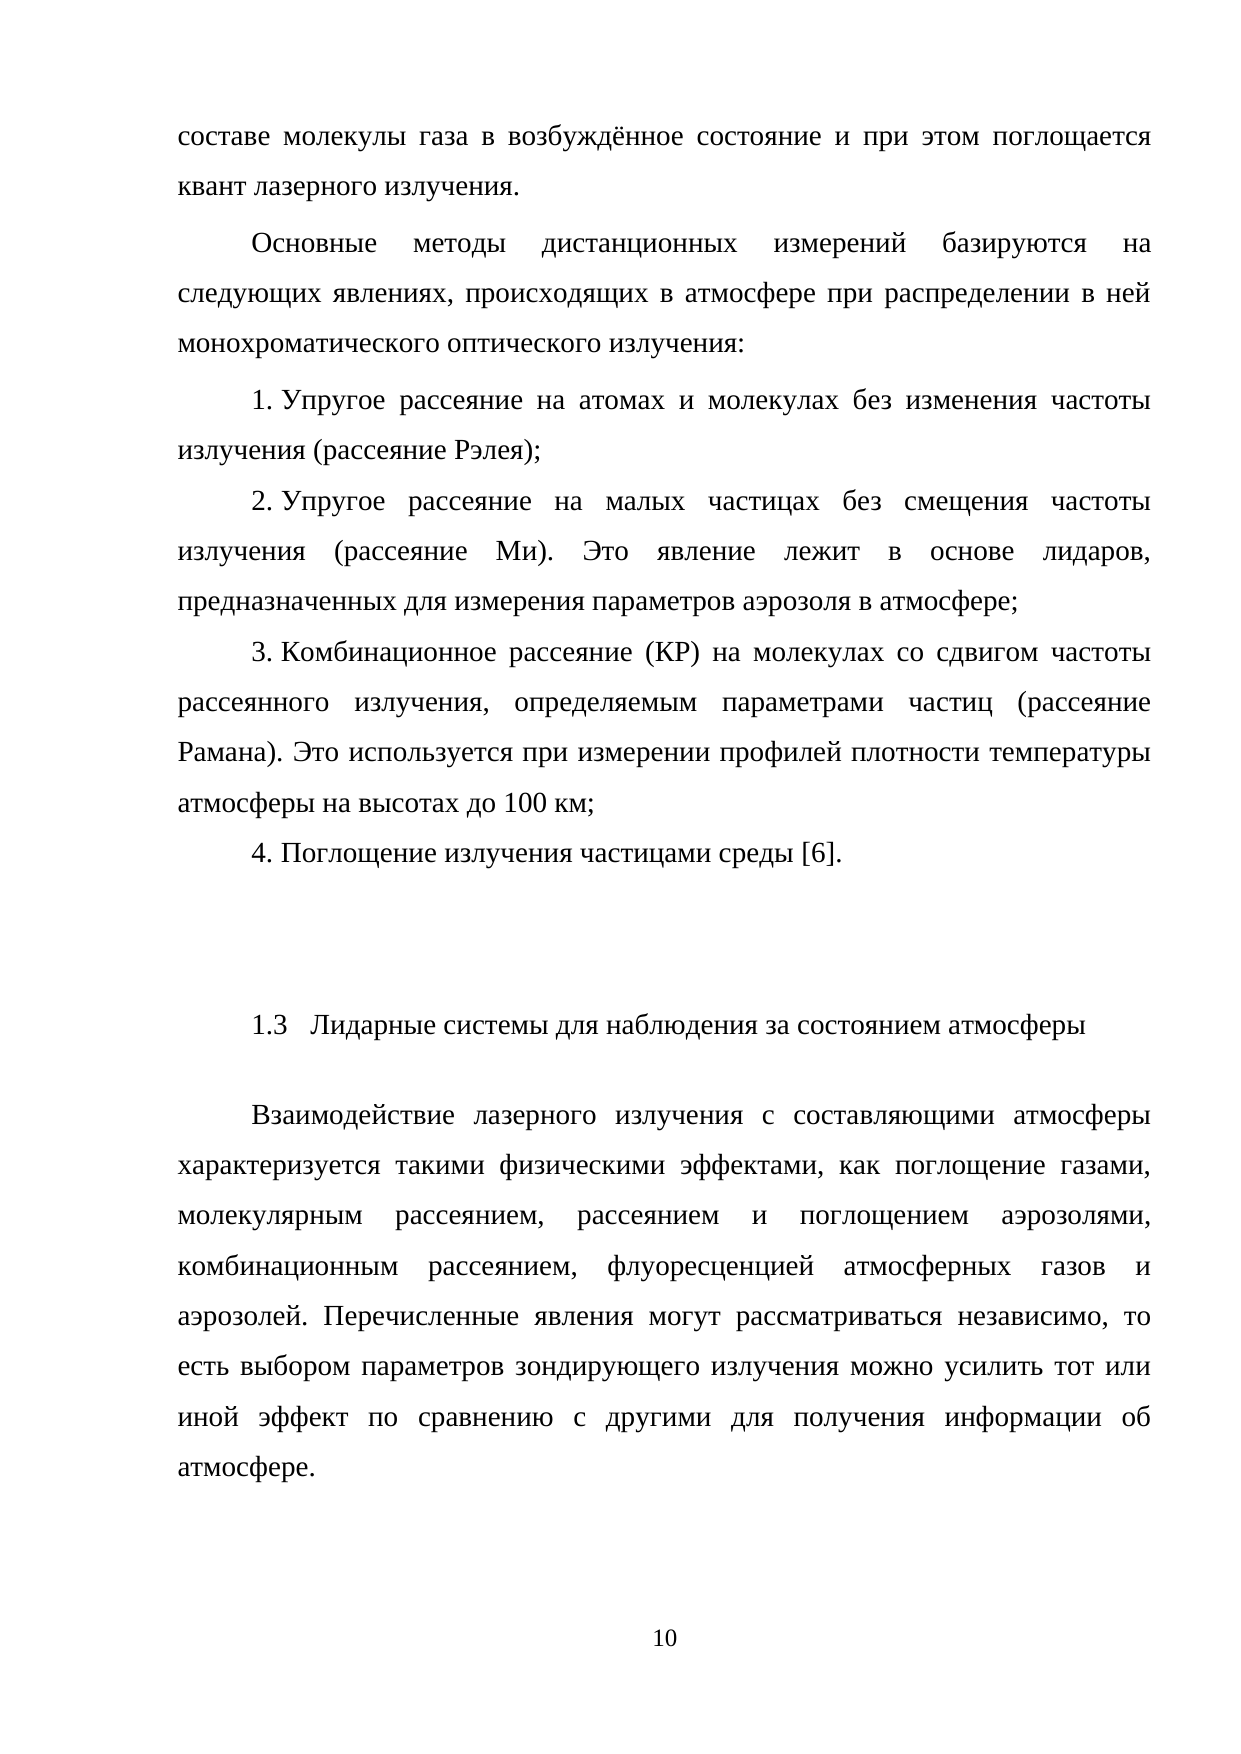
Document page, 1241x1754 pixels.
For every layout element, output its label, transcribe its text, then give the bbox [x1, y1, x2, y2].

list Комбинационное рассеяние (КР) на молекулах со сдвигом частоты рассеянного излучения, определяемым параметрами частиц (рассеяние Рамана). Это используется при измерении профилей плотности температуры атмосферы на высотах до 100 км; [177, 634, 1152, 818]
list Взаимодействие лазерного излучения с составляющими атмосферы характеризуется такими физическими эффектами, как поглощение газами, молекулярным рассеянием, рассеянием и поглощением аэрозолями, комбинационным рассеянием, флуоресценцией атмосферных газов и аэрозолей. Перечисленные явления могут рассматриваться независимо, то есть выбором параметров зондирующего излучения можно усилить тот или иной эффект по сравнению с другими для получения информации об атмосфере. [177, 1097, 1152, 1483]
list Упругое рассеяние на малых частицах без смещения частоты излучения (рассеяние Ми). Это явление лежит в основе лидаров, предназначенных для измерения параметров аэрозоля в атмосфере; [177, 483, 1152, 617]
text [177, 118, 1152, 202]
text Основные методы дистанционных измерений базируются на следующих явлениях, происходящих в атмосфере при распределении в ней монохроматического оптического излучения: [177, 225, 1152, 359]
list Поглощение излучения частицами среды [6]. [177, 835, 1152, 868]
subtitle Лидарные системы для наблюдения за состоянием атмосферы [177, 1007, 1152, 1040]
list Упругое рассеяние на атомах и молекулах без изменения частоты излучения (рассеяние Рэлея); [177, 382, 1152, 466]
